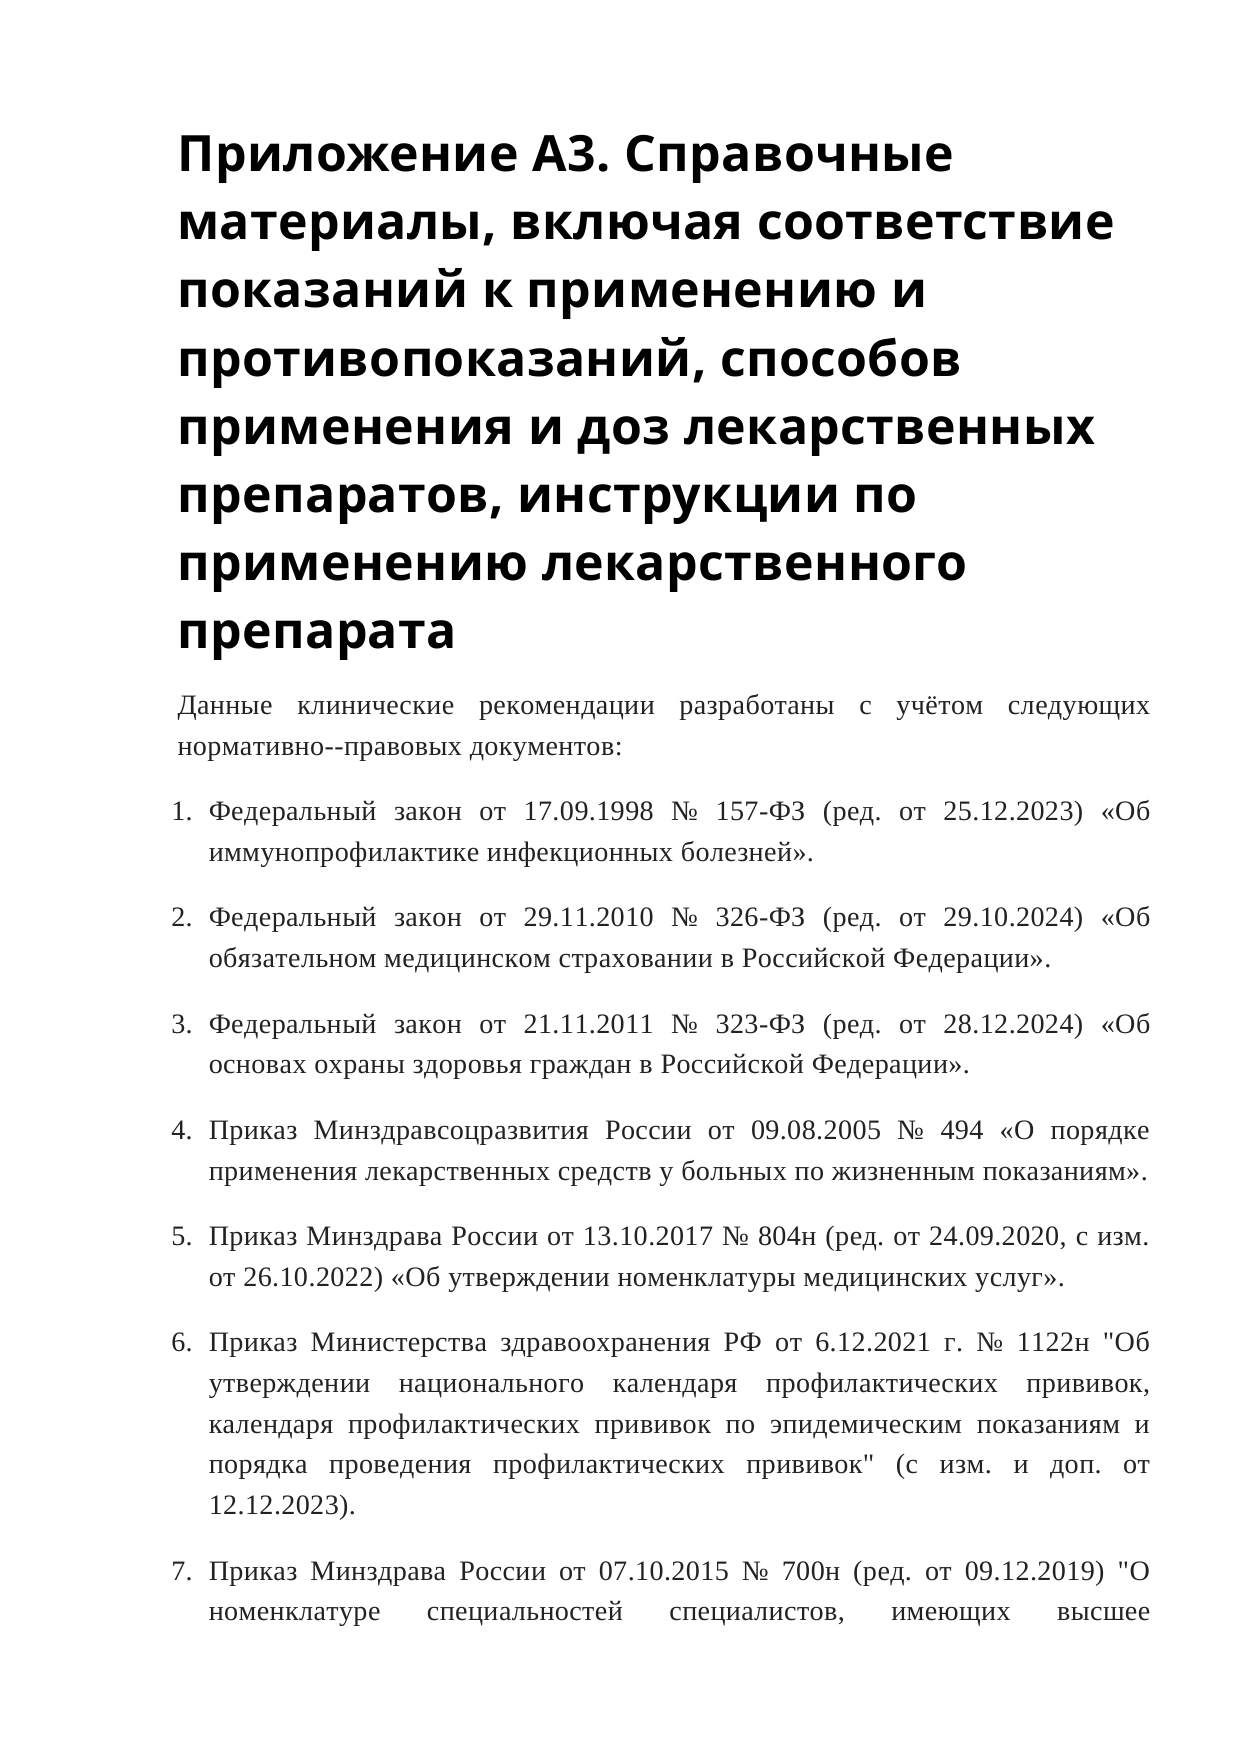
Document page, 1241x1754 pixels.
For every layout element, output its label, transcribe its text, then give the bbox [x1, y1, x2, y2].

list Приказ Минздравсоцразвития России от 09.08.2005 № 494 «О порядке применения лекарственных средств у больных по жизненным показаниям». [171, 1105, 1152, 1186]
list Приказ Минздрава России от 13.10.2017 № 804н (ред. от 24.09.2020, с изм. от 26.10.2022) «Об утверждении номенклатуры медицинских услуг». [171, 1211, 1152, 1292]
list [171, 1545, 1152, 1627]
list Федеральный закон от 21.11.2011 № 323-ФЗ (ред. от 28.12.2024) «Об основах охраны здоровья граждан в Российской Федерации». [171, 998, 1152, 1080]
text Данные клинические рекомендации разработаны с учётом следующих нормативно--правовых документов: [177, 680, 1152, 761]
list Федеральный закон от 29.11.2010 № 326-ФЗ (ред. от 29.10.2024) «Об обязательном медицинском страховании в Российской Федерации». [171, 892, 1152, 973]
list Федеральный закон от 17.09.1998 № 157-ФЗ (ред. от 25.12.2023) «Об иммунопрофилактике инфекционных болезней». [171, 786, 1152, 867]
text Приложение А3. Справочные материалы, включая соответствие показаний к применению и противопоказаний, способов применения и доз лекарственных препаратов, инструкции по применению лекарственного препарата [177, 118, 1152, 663]
list Приказ Министерства здравоохранения РФ от 6.12.2021 г. № 1122н "Об утверждении национального календаря профилактических прививок, календаря профилактических прививок по эпидемическим показаниям и порядка проведения профилактических прививок" (с изм. и доп. от 12.12.2023). [171, 1317, 1152, 1520]
